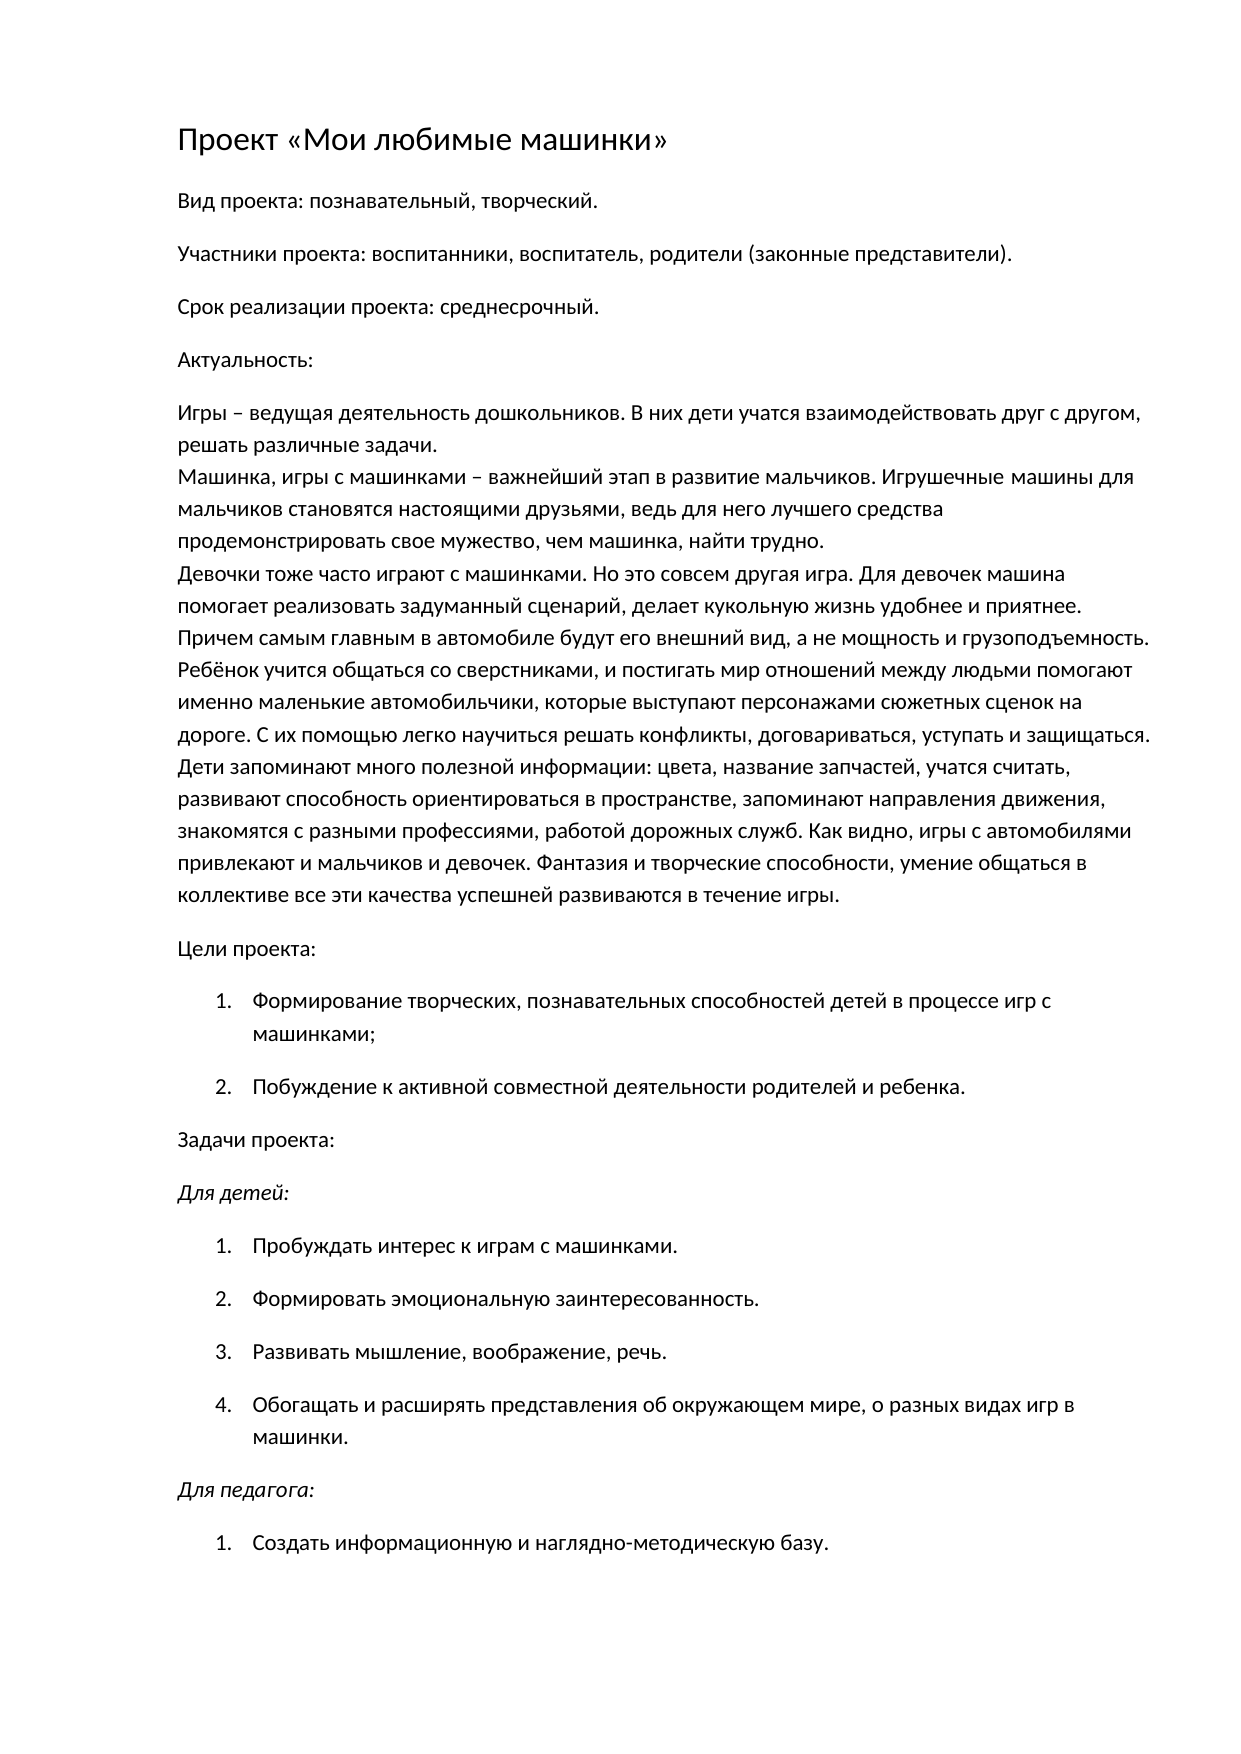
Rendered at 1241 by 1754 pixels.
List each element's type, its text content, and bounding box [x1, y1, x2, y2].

text Задачи проекта: [177, 1125, 1152, 1153]
list Побуждение к активной совместной деятельности родителей и ребенка. [215, 1072, 1152, 1100]
list Формирование творческих, познавательных способностей детей в процессе игр с машинками; [215, 987, 1152, 1047]
text Для педагога: [177, 1475, 1152, 1503]
text Цели проекта: [177, 934, 1152, 962]
text Участники проекта: воспитанники, воспитатель, родители (законные представители). [177, 239, 1152, 267]
text Вид проекта: познавательный, творческий. [177, 186, 1152, 214]
text Срок реализации проекта: среднесрочный. [177, 292, 1152, 320]
list Развивать мышление, воображение, речь. [215, 1337, 1152, 1365]
text Проект «Мои любимые машинки» [177, 118, 1152, 159]
text Для детей: [177, 1178, 1152, 1206]
text Игры – ведущая деятельность дошкольников. В них дети учатся взаимодействовать друг с другом, решать различные задачи. Машинка, игры с машинками – важнейший этап в развитие мальчиков. Игрушечные машины для мальчиков становятся настоящими друзьями, ведь для него лучшего средства продемонстрировать свое мужество, чем машинка, найти трудно. Девочки тоже часто играют с машинками. Но это совсем другая игра. Для девочек машина помогает реализовать задуманный сценарий, делает кукольную жизнь удобнее и приятнее. Причем самым главным в автомобиле будут его внешний вид, а не мощность и грузоподъемность. Ребёнок учится общаться со сверстниками, и постигать мир отношений между людьми помогают именно маленькие автомобильчики, которые выступают персонажами сюжетных сценок на дороге. С их помощью легко научиться решать конфликты, договариваться, уступать и защищаться. Дети запоминают много полезной информации: цвета, название запчастей, учатся считать, развивают способность ориентироваться в пространстве, запоминают направления движения, знакомятся с разными профессиями, работой дорожных служб. Как видно, игры с автомобилями привлекают и мальчиков и девочек. Фантазия и творческие способности, умение общаться в коллективе все эти качества успешней развиваются в течение игры. [177, 398, 1152, 909]
list Создать информационную и наглядно-методическую базу. [215, 1528, 1152, 1556]
list Пробуждать интерес к играм с машинками. [215, 1231, 1152, 1259]
list Формировать эмоциональную заинтересованность. [215, 1284, 1152, 1312]
text Актуальность: [177, 345, 1152, 373]
list Обогащать и расширять представления об окружающем мире, о разных видах игр в машинки. [215, 1390, 1152, 1450]
